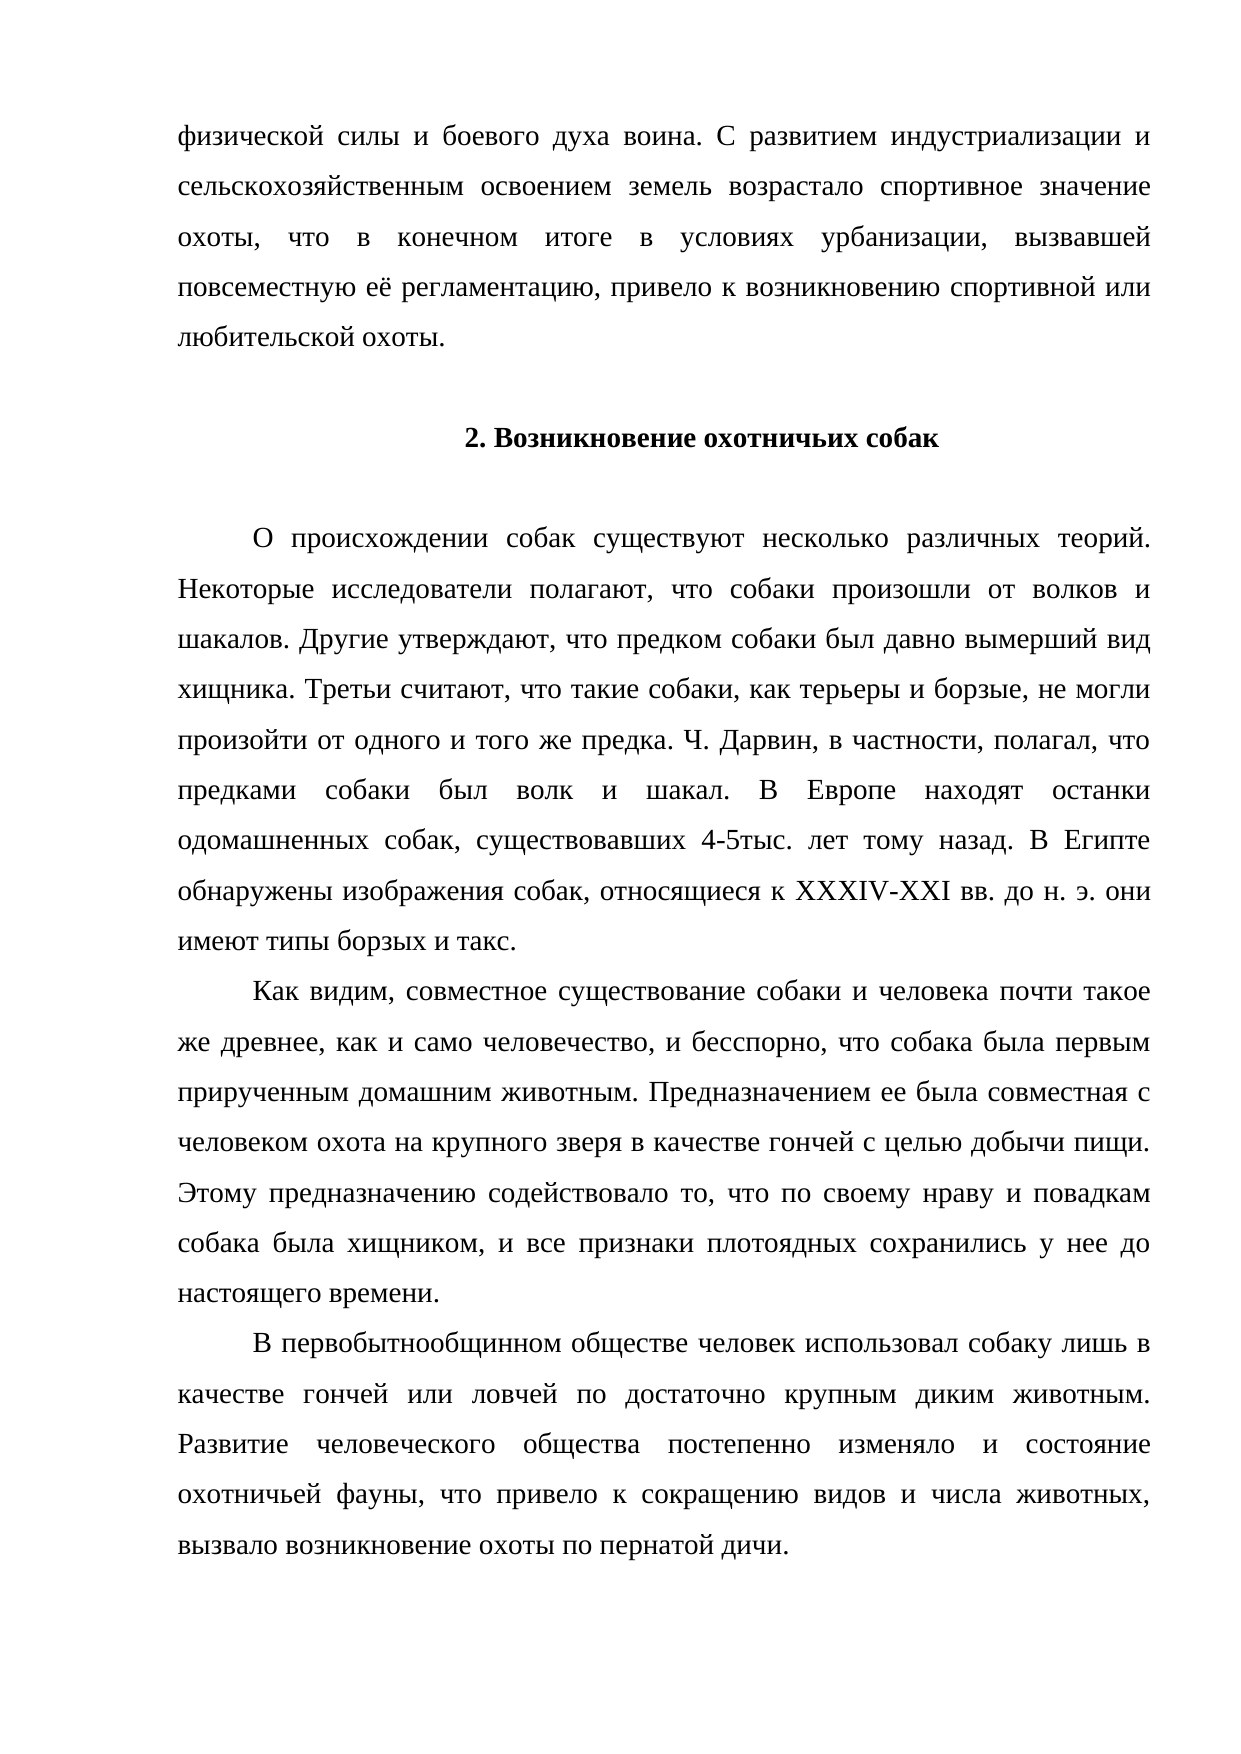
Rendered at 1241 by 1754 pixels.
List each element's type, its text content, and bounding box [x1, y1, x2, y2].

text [177, 118, 1152, 353]
text О происхождении собак существуют несколько различных теорий. Некоторые исследователи полагают, что собаки произошли от волков и шакалов. Другие утверждают, что предком собаки был давно вымерший вид хищника. Третьи считают, что такие собаки, как терьеры и борзые, не могли произойти от одного и того же предка. Ч. Дарвин, в частности, полагал, что предками собаки был волк и шакал. В Европе находят останки одомашненных собак, существовавших 4-5тыс. лет тому назад. В Египте обнаружены изображения собак, относящиеся к XXXIV-XXI вв. до н. э. они имеют типы борзых и такс. [177, 521, 1152, 957]
text В первобытнообщинном обществе человек использовал собаку лишь в качестве гончей или ловчей по достаточно крупным диким животным. Развитие человеческого общества постепенно изменяло и состояние охотничьей фауны, что привело к сокращению видов и числа животных, вызвало возникновение охоты по пернатой дичи. [177, 1326, 1152, 1560]
text 2. Возникновение охотничьих собак [177, 420, 1152, 453]
text Как видим, совместное существование собаки и человека почти такое же древнее, как и само человечество, и бесспорно, что собака была первым прирученным домашним животным. Предназначением ее была совместная с человеком охота на крупного зверя в качестве гончей с целью добычи пищи. Этому предназначению содействовало то, что по своему нраву и повадкам собака была хищником, и все признаки плотоядных сохранились у нее до настоящего времени. [177, 973, 1152, 1309]
